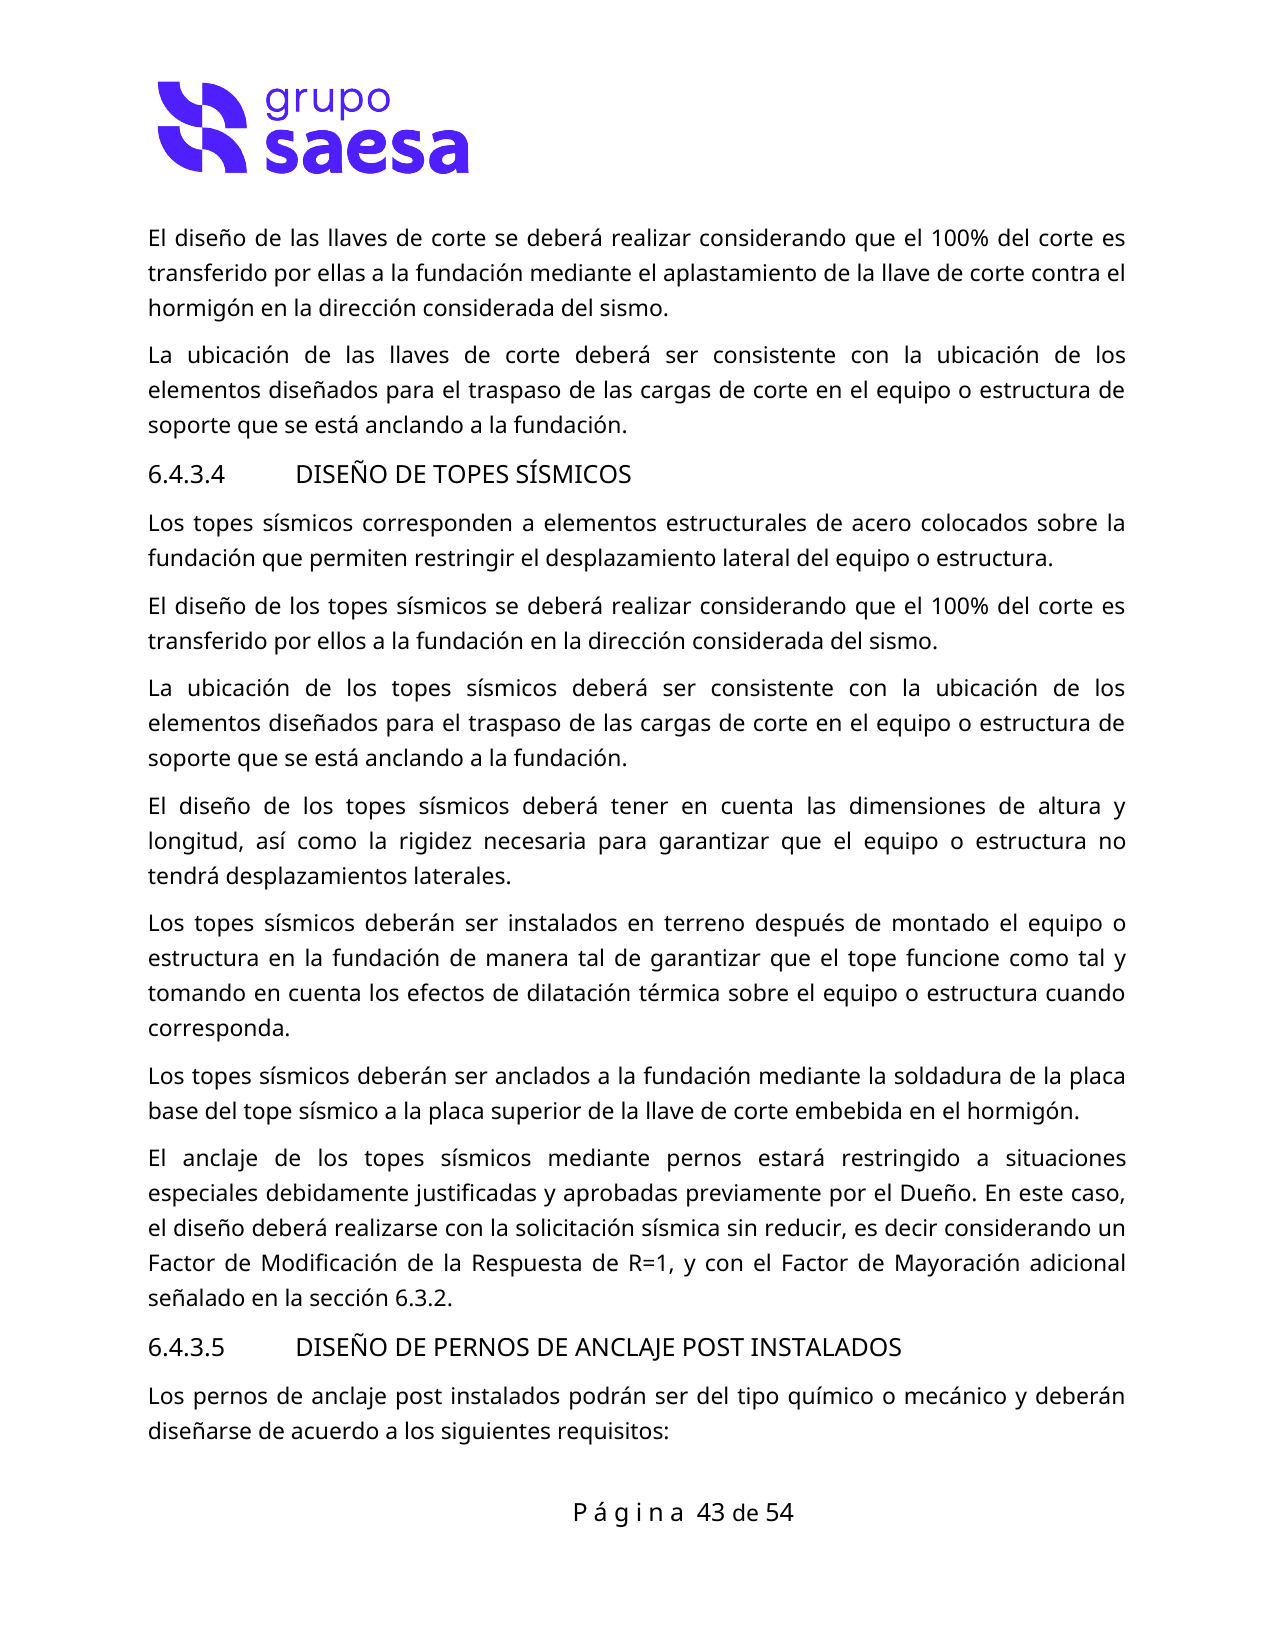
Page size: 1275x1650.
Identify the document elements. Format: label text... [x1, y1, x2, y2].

text Los topes sísmicos corresponden a elementos estructurales de acero colocados sobre la fundación que permiten restringir el desplazamiento lateral del equipo o estructura. [148, 507, 1127, 573]
text El diseño de los topes sísmicos se deberá realizar considerando que el 100% del corte es transferido por ellos a la fundación en la dirección considerada del sismo. [148, 589, 1127, 656]
text Los topes sísmicos deberán ser anclados a la fundación mediante la soldadura de la placa base del tope sísmico a la placa superior de la llave de corte embebida en el hormigón. [148, 1059, 1127, 1126]
text El diseño de las llaves de corte se deberá realizar considerando que el 100% del corte es transferido por ellas a la fundación mediante el aplastamiento de la llave de corte contra el hormigón en la dirección considerada del sismo. [148, 221, 1127, 323]
text El diseño de los topes sísmicos deberá tener en cuenta las dimensiones de altura y longitud, así como la rigidez necesaria para garantizar que el equipo o estructura no tendrá desplazamientos laterales. [148, 789, 1127, 891]
text La ubicación de las llaves de corte deberá ser consistente con la ubicación de los elementos diseñados para el traspaso de las cargas de corte en el equipo o estructura de soporte que se está anclando a la fundación. [148, 339, 1127, 440]
text La ubicación de los topes sísmicos deberá ser consistente con la ubicación de los elementos diseñados para el traspaso de las cargas de corte en el equipo o estructura de soporte que se está anclando a la fundación. [148, 672, 1127, 773]
picture [147, 73, 478, 177]
text Los topes sísmicos deberán ser instalados en terreno después de montado el equipo o estructura en la fundación de manera tal de garantizar que el tope funcione como tal y tomando en cuenta los efectos de dilatación térmica sobre el equipo o estructura cuando corresponda. [148, 907, 1127, 1043]
subtitle DISEÑO DE TOPES SÍSMICOS [148, 456, 1127, 491]
text El anclaje de los topes sísmicos mediante pernos estará restringido a situaciones especiales debidamente justificadas y aprobadas previamente por el Dueño. En este caso, el diseño deberá realizarse con la solicitación sísmica sin reducir, es decir considerando un Factor de Modificación de la Respuesta de R=1, y con el Factor de Mayoración adicional señalado en la sección 6.3.2. [148, 1142, 1127, 1313]
subtitle DISEÑO DE PERNOS DE ANCLAJE POST INSTALADOS [148, 1329, 1127, 1364]
text Los pernos de anclaje post instalados podrán ser del tipo químico o mecánico y deberán diseñarse de acuerdo a los siguientes requisitos: [148, 1380, 1127, 1446]
